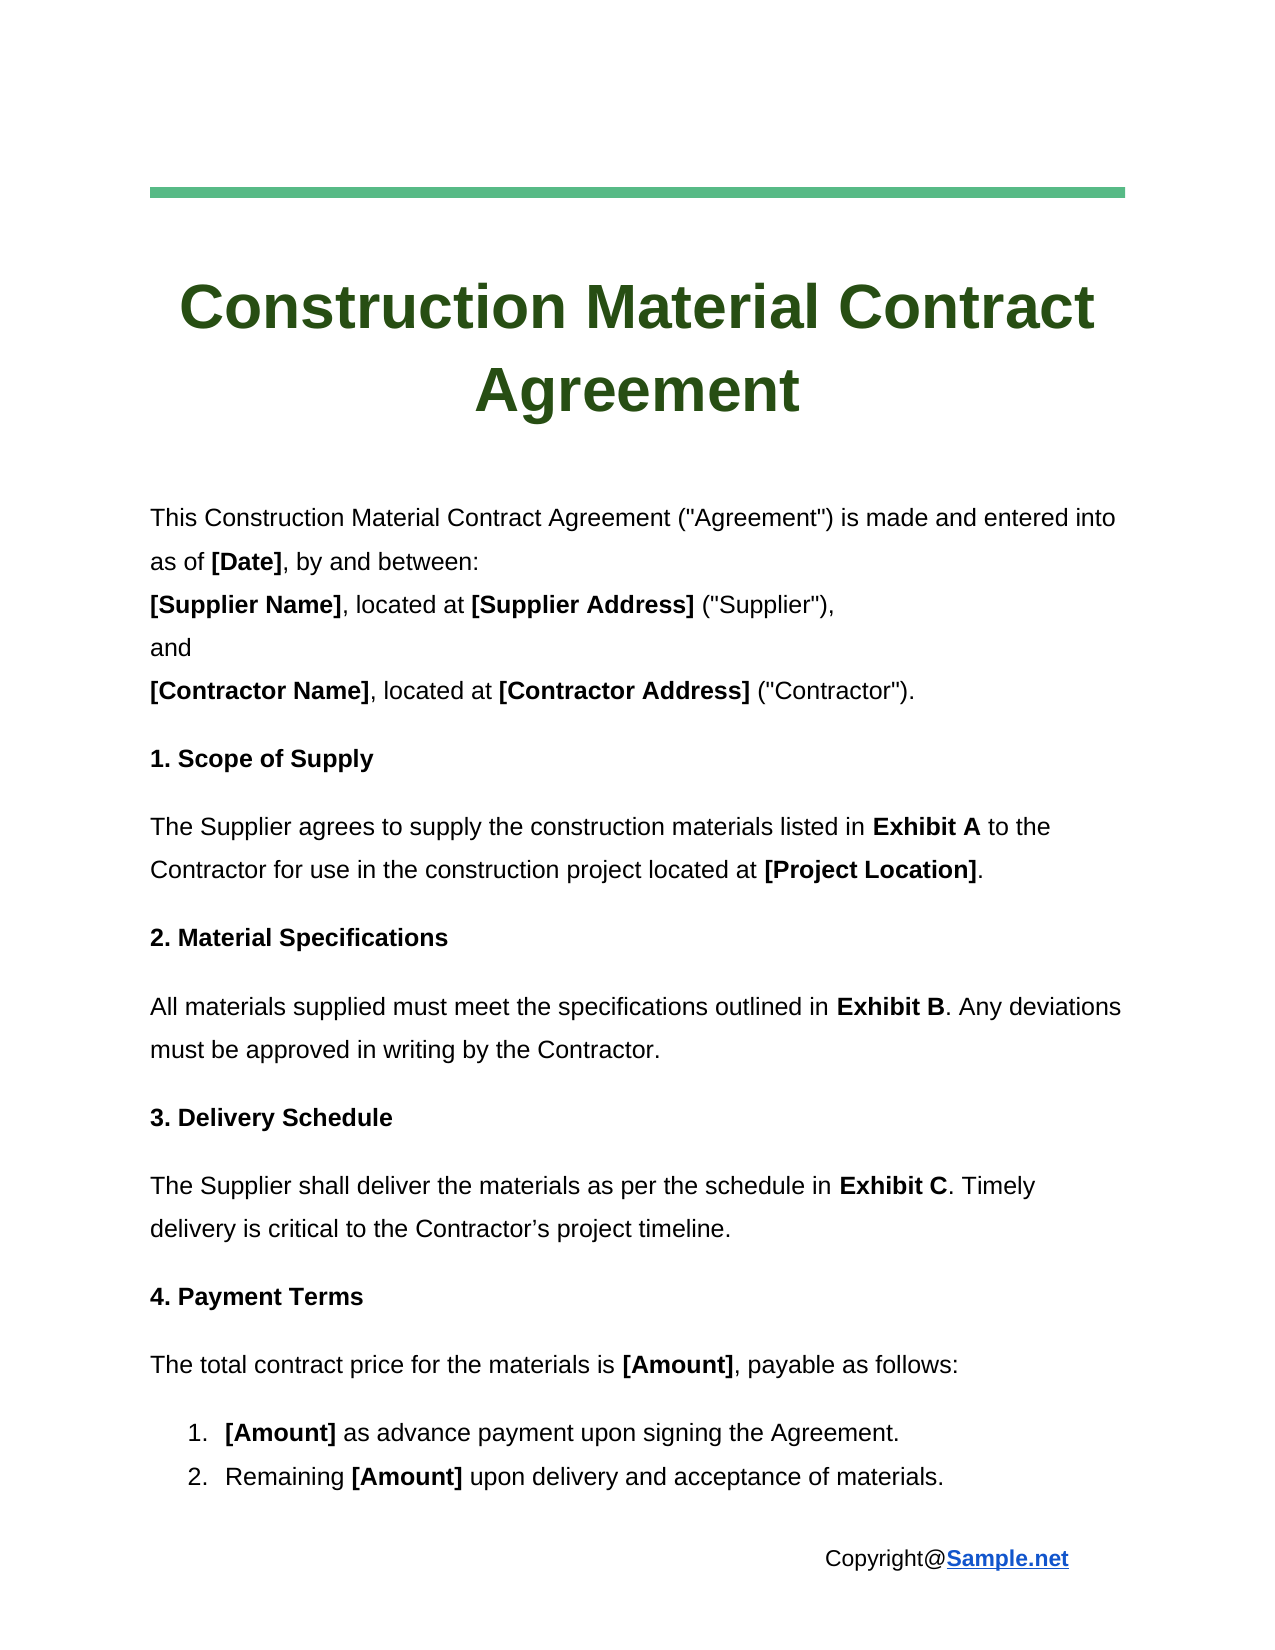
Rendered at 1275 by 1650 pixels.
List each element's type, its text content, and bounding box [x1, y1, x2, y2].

subtitle 4. Payment Terms [150, 1282, 1125, 1311]
picture [150, 187, 1125, 198]
subtitle 2. Material Specifications [150, 923, 1125, 952]
text The total contract price for the materials is [Amount], payable as follows: [150, 1350, 1125, 1379]
text All materials supplied must meet the specifications outlined in Exhibit B. Any deviations must be approved in writing by the Contractor. [150, 992, 1125, 1063]
subtitle 1. Scope of Supply [150, 744, 1125, 773]
subtitle 3. Delivery Schedule [150, 1103, 1125, 1132]
text The Supplier agrees to supply the construction materials listed in Exhibit A to the Contractor for use in the construction project located at [Project Location]. [150, 812, 1125, 884]
text This Construction Material Contract Agreement ("Agreement") is made and entered into as of [Date], by and between: [Supplier Name], located at [Supplier Address] ("Supplier"), and [Contractor Name], located at [Contractor Address] ("Contractor"). [150, 460, 1125, 705]
text The Supplier shall deliver the materials as per the schedule in Exhibit C. Timely delivery is critical to the Contractor’s project timeline. [150, 1171, 1125, 1243]
list Remaining [Amount] upon delivery and acceptance of materials. [187, 1462, 1125, 1490]
subtitle Construction Material Contract Agreement [150, 198, 1125, 424]
list [Amount] as advance payment upon signing the Agreement. [187, 1418, 1125, 1447]
